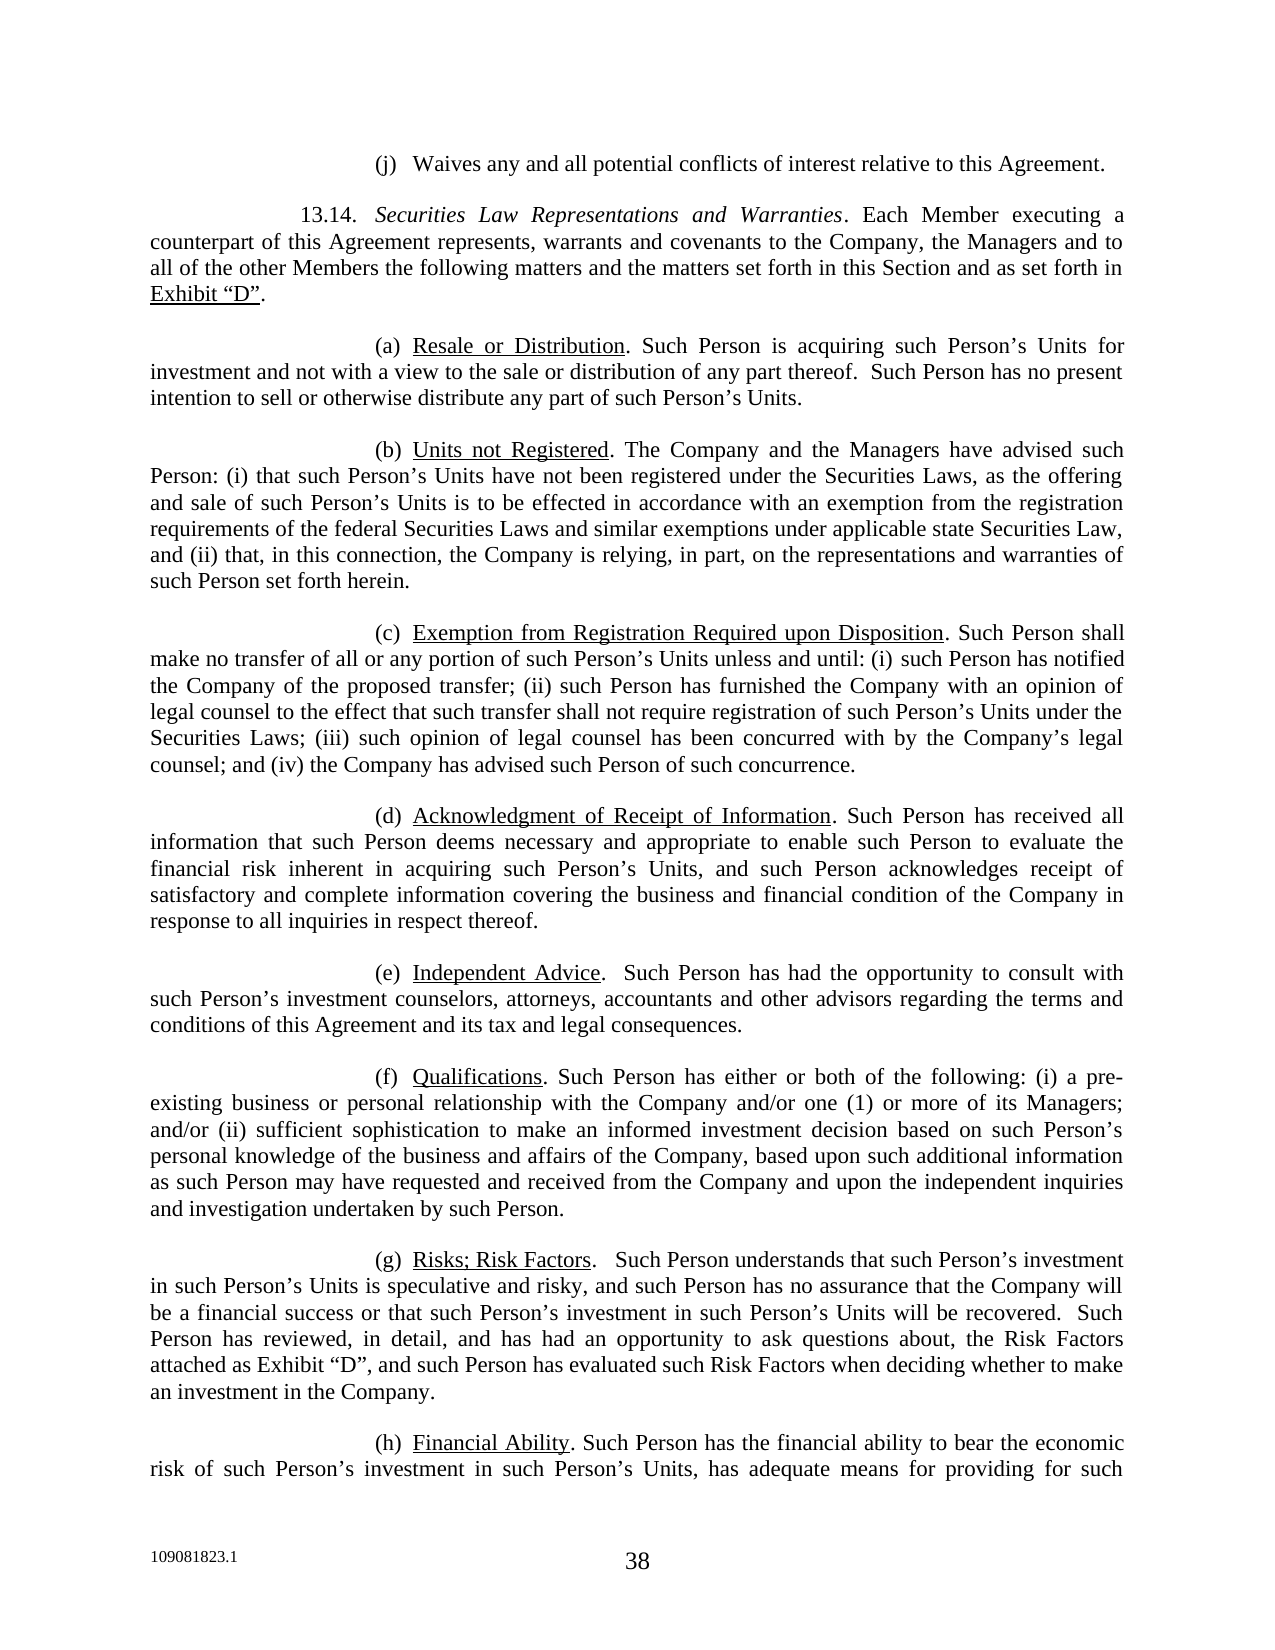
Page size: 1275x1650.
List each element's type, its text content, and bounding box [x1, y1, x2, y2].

list Units not Registered. The Company and the Managers have advised such Person: (i) that such Person’s Units have not been registered under the Securities Laws, as the offering and sale of such Person’s Units is to be effected in accordance with an exemption from the registration requirements of the federal Securities Laws and similar exemptions under applicable state Securities Law, and (ii) that, in this connection, the Company is relying, in part, on the representations and warranties of such Person set forth herein. [150, 436, 1125, 594]
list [150, 1429, 1125, 1482]
list Waives any and all potential conflicts of interest relative to this Agreement. [150, 150, 1125, 176]
list Risks; Risk Factors. Such Person understands that such Person’s investment in such Person’s Units is speculative and risky, and such Person has no assurance that the Company will be a financial success or that such Person’s investment in such Person’s Units will be recovered. Such Person has reviewed, in detail, and has had an opportunity to ask questions about, the Risk Factors attached as Exhibit “D”, and such Person has evaluated such Risk Factors when deciding whether to make an investment in the Company. [150, 1246, 1125, 1404]
list Securities Law Representations and Warranties. Each Member executing a counterpart of this Agreement represents, warrants and covenants to the Company, the Managers and to all of the other Members the following matters and the matters set forth in this Section and as set forth in Exhibit “D”. [150, 201, 1125, 307]
list Resale or Distribution. Such Person is acquiring such Person’s Units for investment and not with a view to the sale or distribution of any part thereof. Such Person has no present intention to sell or otherwise distribute any part of such Person’s Units. [150, 332, 1125, 411]
list Independent Advice. Such Person has had the opportunity to consult with such Person’s investment counselors, attorneys, accountants and other advisors regarding the terms and conditions of this Agreement and its tax and legal consequences. [150, 959, 1125, 1038]
list Exemption from Registration Required upon Disposition. Such Person shall make no transfer of all or any portion of such Person’s Units unless and until: (i) such Person has notified the Company of the proposed transfer; (ii) such Person has furnished the Company with an opinion of legal counsel to the effect that such transfer shall not require registration of such Person’s Units under the Securities Laws; (iii) such opinion of legal counsel has been concurred with by the Company’s legal counsel; and (iv) the Company has advised such Person of such concurrence. [150, 619, 1125, 777]
list Qualifications. Such Person has either or both of the following: (i) a pre-existing business or personal relationship with the Company and/or one (1) or more of its Managers; and/or (ii) sufficient sophistication to make an informed investment decision based on such Person’s personal knowledge of the business and affairs of the Company, based upon such additional information as such Person may have requested and received from the Company and upon the independent inquiries and investigation undertaken by such Person. [150, 1063, 1125, 1221]
list Acknowledgment of Receipt of Information. Such Person has received all information that such Person deems necessary and appropriate to enable such Person to evaluate the financial risk inherent in acquiring such Person’s Units, and such Person acknowledges receipt of satisfactory and complete information covering the business and financial condition of the Company in response to all inquiries in respect thereof. [150, 802, 1125, 934]
